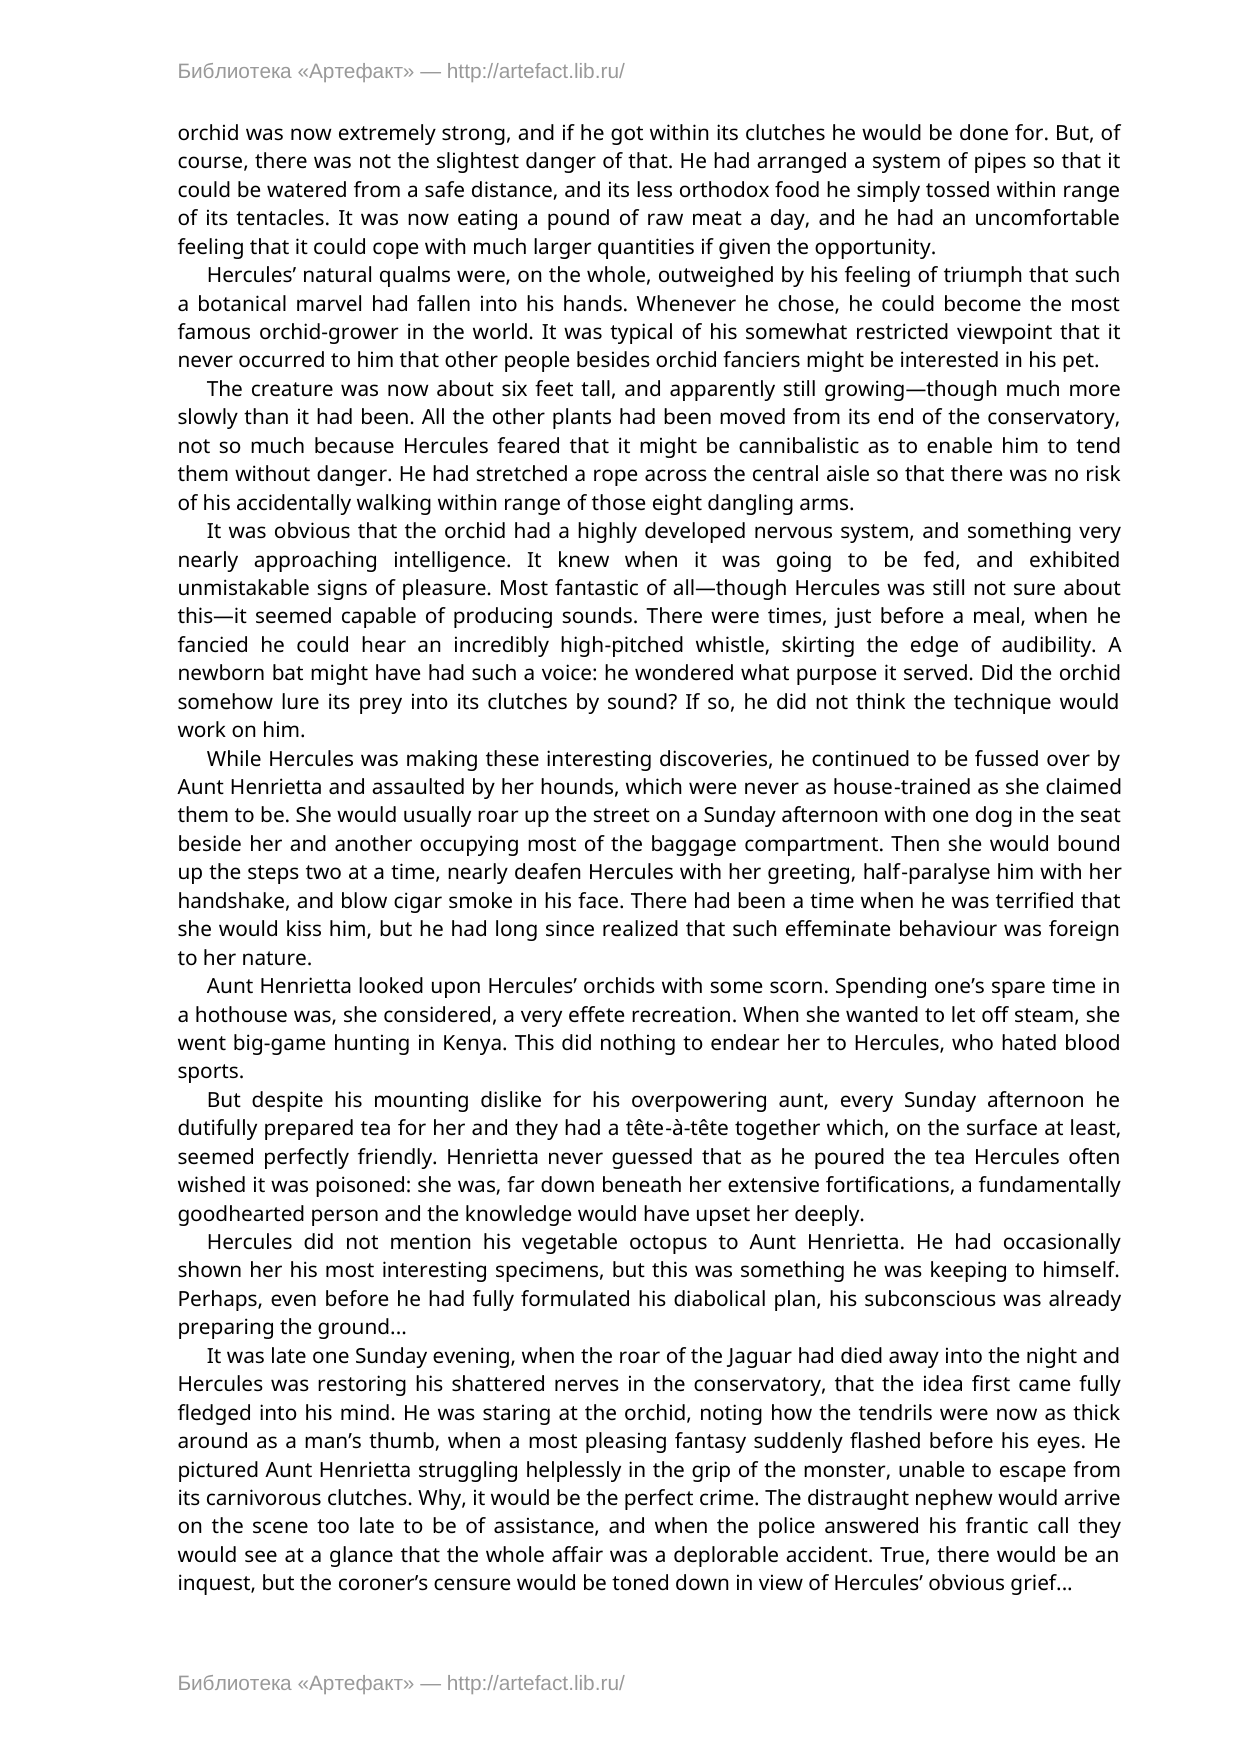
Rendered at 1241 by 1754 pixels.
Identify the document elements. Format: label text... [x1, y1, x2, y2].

text But despite his mounting dislike for his overpowering aunt, every Sunday afternoon he dutifully prepared tea for her and they had a tête-à-tête together which, on the surface at least, seemed perfectly friendly. Henrietta never guessed that as he poured the tea Hercules often wished it was poisoned: she was, far down beneath her extensive fortifications, a fundamentally goodhearted person and the knowledge would have upset her deeply. [177, 1085, 1122, 1227]
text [177, 118, 1122, 260]
text It was obvious that the orchid had a highly developed nervous system, and something very nearly approaching intelligence. It knew when it was going to be fed, and exhibited unmistakable signs of pleasure. Most fantastic of all—though Hercules was still not sure about this—it seemed capable of producing sounds. There were times, just before a meal, when he fancied he could hear an incredibly high-pitched whistle, skirting the edge of audibility. A newborn bat might have had such a voice: he wondered what purpose it served. Did the orchid somehow lure its prey into its clutches by sound? If so, he did not think the technique would work on him. [177, 516, 1122, 744]
text It was late one Sunday evening, when the roar of the Jaguar had died away into the night and Hercules was restoring his shattered nerves in the conservatory, that the idea first came fully fledged into his mind. He was staring at the orchid, noting how the tendrils were now as thick around as a man’s thumb, when a most pleasing fantasy suddenly flashed before his eyes. He pictured Aunt Henrietta struggling helplessly in the grip of the monster, unable to escape from its carnivorous clutches. Why, it would be the perfect crime. The distraught nephew would arrive on the scene too late to be of assistance, and when the police answered his frantic call they would see at a glance that the whole affair was a deplorable accident. True, there would be an inquest, but the coroner’s censure would be toned down in view of Hercules’ obvious grief... [177, 1341, 1122, 1597]
text While Hercules was making these interesting discoveries, he continued to be fussed over by Aunt Henrietta and assaulted by her hounds, which were never as house-trained as she claimed them to be. She would usually roar up the street on a Sunday afternoon with one dog in the seat beside her and another occupying most of the baggage compartment. Then she would bound up the steps two at a time, nearly deafen Hercules with her greeting, half-paralyse him with her handshake, and blow cigar smoke in his face. There had been a time when he was terrified that she would kiss him, but he had long since realized that such effeminate behaviour was foreign to her nature. [177, 744, 1122, 971]
text Aunt Henrietta looked upon Hercules’ orchids with some scorn. Spending one’s spare time in a hothouse was, she considered, a very effete recreation. When she wanted to let off steam, she went big-game hunting in Kenya. This did nothing to endear her to Hercules, who hated blood sports. [177, 971, 1122, 1085]
text The creature was now about six feet tall, and apparently still growing—though much more slowly than it had been. All the other plants had been moved from its end of the conservatory, not so much because Hercules feared that it might be cannibalistic as to enable him to tend them without danger. He had stretched a rope across the central aisle so that there was no risk of his accidentally walking within range of those eight dangling arms. [177, 374, 1122, 516]
text Hercules did not mention his vegetable octopus to Aunt Henrietta. He had occasionally shown her his most interesting specimens, but this was something he was keeping to himself. Perhaps, even before he had fully formulated his diabolical plan, his subconscious was already preparing the ground... [177, 1227, 1122, 1341]
text Hercules’ natural qualms were, on the whole, outweighed by his feeling of triumph that such a botanical marvel had fallen into his hands. Whenever he chose, he could become the most famous orchid-grower in the world. It was typical of his somewhat restricted viewpoint that it never occurred to him that other people besides orchid fanciers might be interested in his pet. [177, 260, 1122, 374]
